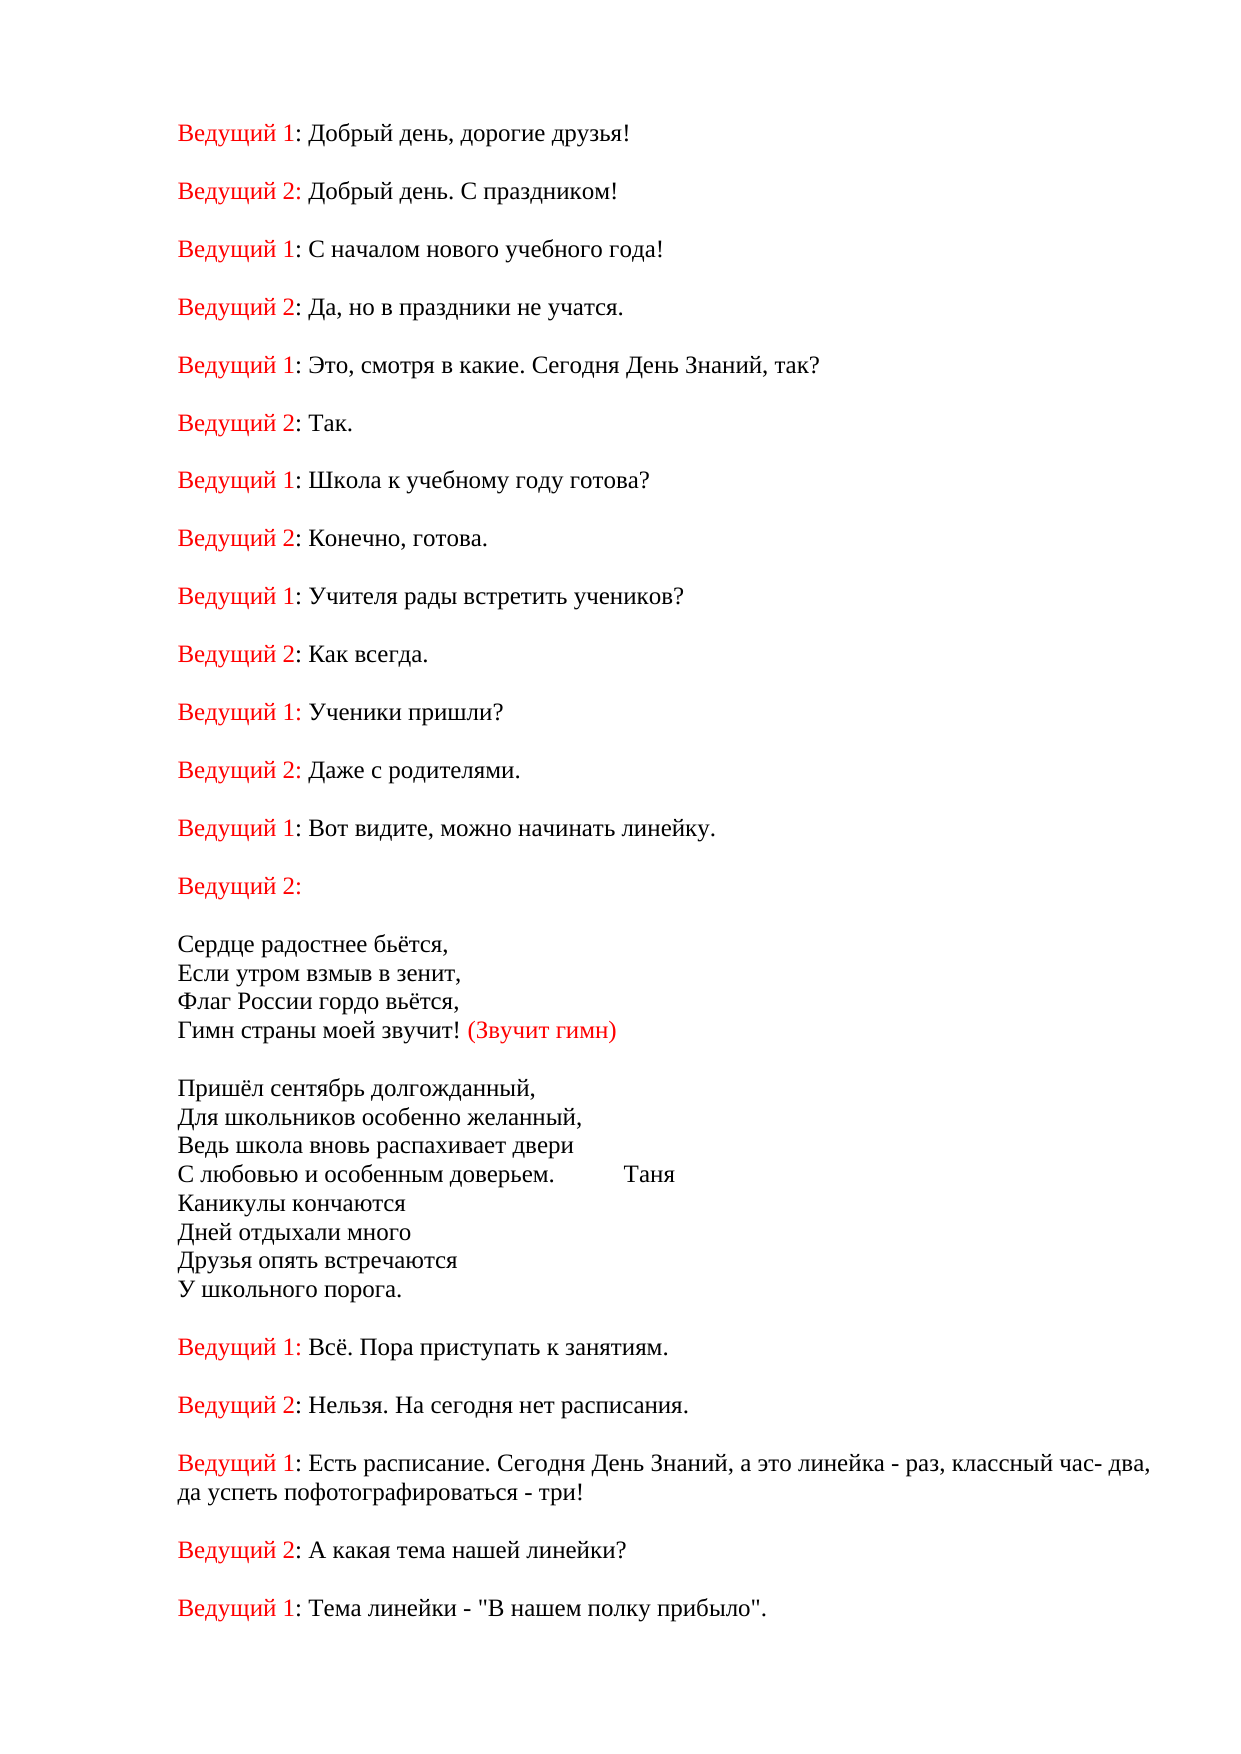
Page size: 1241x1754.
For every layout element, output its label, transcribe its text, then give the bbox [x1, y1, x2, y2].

text Ведущий 2: [177, 871, 1152, 900]
text Ведущий 1: Учителя рады встретить учеников? [177, 581, 1152, 610]
text Ведущий 1: Есть расписание. Сегодня День Знаний, а это линейка - раз, классный час- два, да успеть пофотографироваться - три! [177, 1448, 1152, 1506]
text Ведущий 1: Вот видите, можно начинать линейку. [177, 813, 1152, 842]
text Ведущий 2: Как всегда. [177, 639, 1152, 668]
text Пришёл сентябрь долгожданный, Для школьников особенно желанный, Ведь школа вновь распахивает двери С любовью и особенным доверьем. Таня Каникулы кончаются Дней отдыхали много Друзья опять встречаются У школьного порога. [177, 1073, 1152, 1303]
text Ведущий 2: Конечно, готова. [177, 523, 1152, 552]
text Ведущий 2: Даже с родителями. [177, 755, 1152, 784]
text Ведущий 1: Это, смотря в какие. Сегодня День Знаний, так? [177, 350, 1152, 378]
text Ведущий 1: Ученики пришли? [177, 697, 1152, 726]
text Ведущий 2: Так. [177, 408, 1152, 436]
text Сердце радостнее бьётся, Если утром взмыв в зенит, Флаг России гордо вьётся, Гимн страны моей звучит! (Звучит гимн) [177, 929, 1152, 1044]
text Ведущий 2: Нельзя. На сегодня нет расписания. [177, 1390, 1152, 1419]
text Ведущий 2: Добрый день. С праздником! [177, 176, 1152, 205]
text Ведущий 2: А какая тема нашей линейки? [177, 1535, 1152, 1563]
text Ведущий 1: Всё. Пора приступать к занятиям. [177, 1332, 1152, 1361]
text Ведущий 1: С началом нового учебного года! [177, 234, 1152, 263]
text Ведущий 1: Тема линейки - "В нашем полку прибыло". [177, 1593, 1152, 1621]
text Ведущий 1: Школа к учебному году готова? [177, 466, 1152, 494]
text Ведущий 2: Да, но в праздники не учатся. [177, 292, 1152, 321]
text Ведущий 1: Добрый день, дорогие друзья! [177, 118, 1152, 147]
